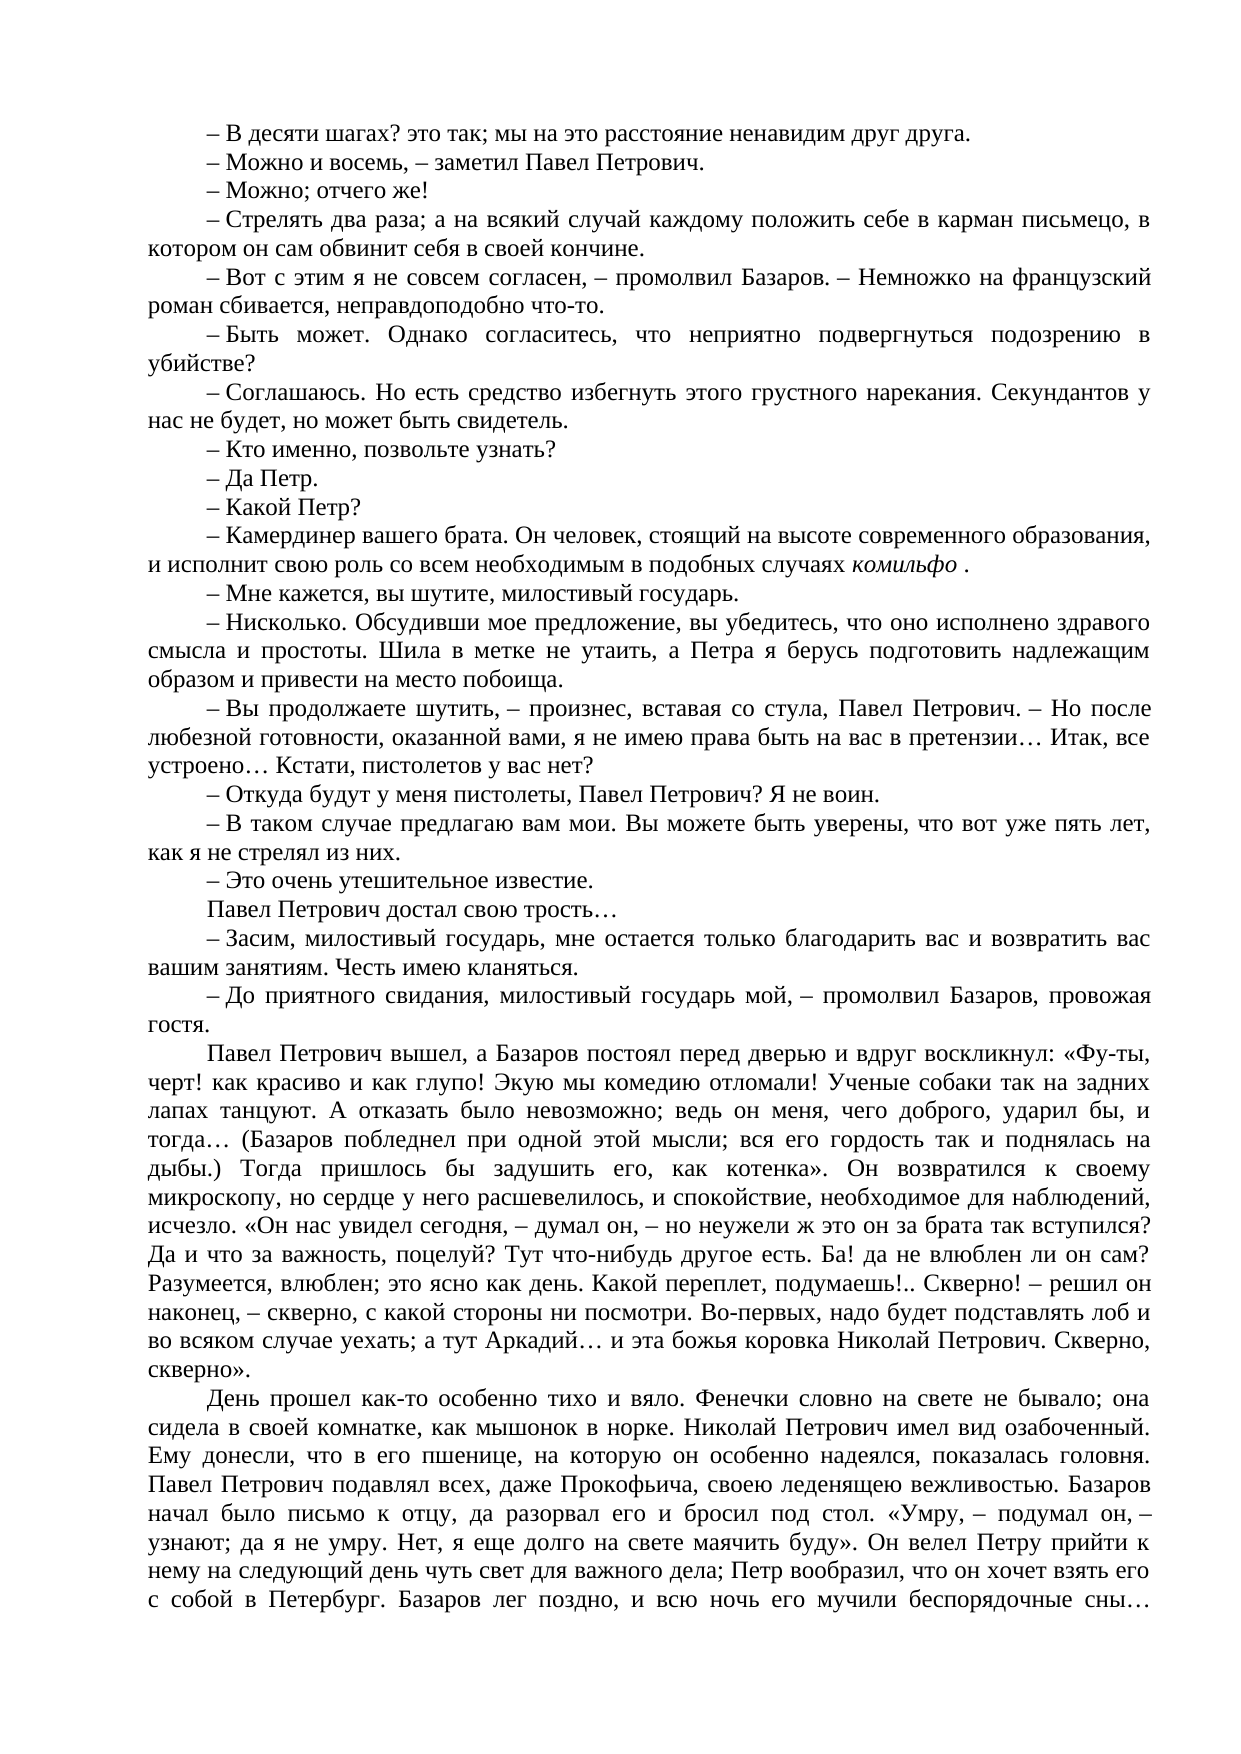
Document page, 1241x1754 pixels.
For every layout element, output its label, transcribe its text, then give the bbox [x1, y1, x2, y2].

text – Камердинер вашего брата. Он человек, стоящий на высоте современного образования, и исполнит свою роль со всем необходимым в подобных случаях комильфо . [148, 521, 1152, 578]
text – Соглашаюсь. Но есть средство избегнуть этого грустного нарекания. Секундантов у нас не будет, но может быть свидетель. [148, 377, 1152, 434]
text – В десяти шагах? это так; мы на это расстояние ненавидим друг друга. [148, 118, 1152, 147]
text – В таком случае предлагаю вам мои. Вы можете быть уверены, что вот уже пять лет, как я не стрелял из них. [148, 808, 1152, 866]
text – Нисколько. Обсудивши мое предложение, вы убедитесь, что оно исполнено здравого смысла и простоты. Шила в метке не утаить, а Петра я берусь подготовить надлежащим образом и привести на место побоища. [148, 607, 1152, 693]
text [148, 1383, 1152, 1613]
text – Быть может. Однако согласитесь, что неприятно подвергнуться подозрению в убийстве? [148, 319, 1152, 377]
text – Вот с этим я не совсем согласен, – промолвил Базаров. – Немножко на французский роман сбивается, неправдоподобно что-то. [148, 262, 1152, 319]
text Павел Петрович достал свою трость… [148, 894, 1152, 923]
text – Откуда будут у меня пистолеты, Павел Петрович? Я не воин. [148, 779, 1152, 808]
text – Засим, милостивый государь, мне остается только благодарить вас и возвратить вас вашим занятиям. Честь имею кланяться. [148, 923, 1152, 981]
text – Вы продолжаете шутить, – произнес, вставая со стула, Павел Петрович. – Но после любезной готовности, оказанной вами, я не имею права быть на вас в претензии… Итак, все устроено… Кстати, пистолетов у вас нет? [148, 693, 1152, 779]
text – Какой Петр? [148, 492, 1152, 521]
text Павел Петрович вышел, а Базаров постоял перед дверью и вдруг воскликнул: «Фу-ты, черт! как красиво и как глупо! Экую мы комедию отломали! Ученые собаки так на задних лапах танцуют. А отказать было невозможно; ведь он меня, чего доброго, ударил бы, и тогда… (Базаров побледнел при одной этой мысли; вся его гордость так и поднялась на дыбы.) Тогда пришлось бы задушить его, как котенка». Он возвратился к своему микроскопу, но сердце у него расшевелилось, и спокойствие, необходимое для наблюдений, исчезло. «Он нас увидел сегодня, – думал он, – но неужели ж это он за брата так вступился? Да и что за важность, поцелуй? Тут что-нибудь другое есть. Ба! да не влюблен ли он сам? Разумеется, влюблен; это ясно как день. Какой переплет, подумаешь!.. Скверно! – решил он наконец, – скверно, с какой стороны ни посмотри. Во-первых, надо будет подставлять лоб и во всяком случае уехать; а тут Аркадий… и эта божья коровка Николай Петрович. Скверно, скверно». [148, 1038, 1152, 1383]
text – Да Петр. [148, 463, 1152, 492]
text – Можно и восемь, – заметил Павел Петрович. [148, 147, 1152, 176]
text – До приятного свидания, милостивый государь мой, – промолвил Базаров, провожая гостя. [148, 981, 1152, 1038]
text – Кто именно, позвольте узнать? [148, 434, 1152, 463]
text – Это очень утешительное известие. [148, 866, 1152, 894]
text – Можно; отчего же! [148, 176, 1152, 204]
text – Стрелять два раза; а на всякий случай каждому положить себе в карман письмецо, в котором он сам обвинит себя в своей кончине. [148, 204, 1152, 262]
text – Мне кажется, вы шутите, милостивый государь. [148, 578, 1152, 607]
